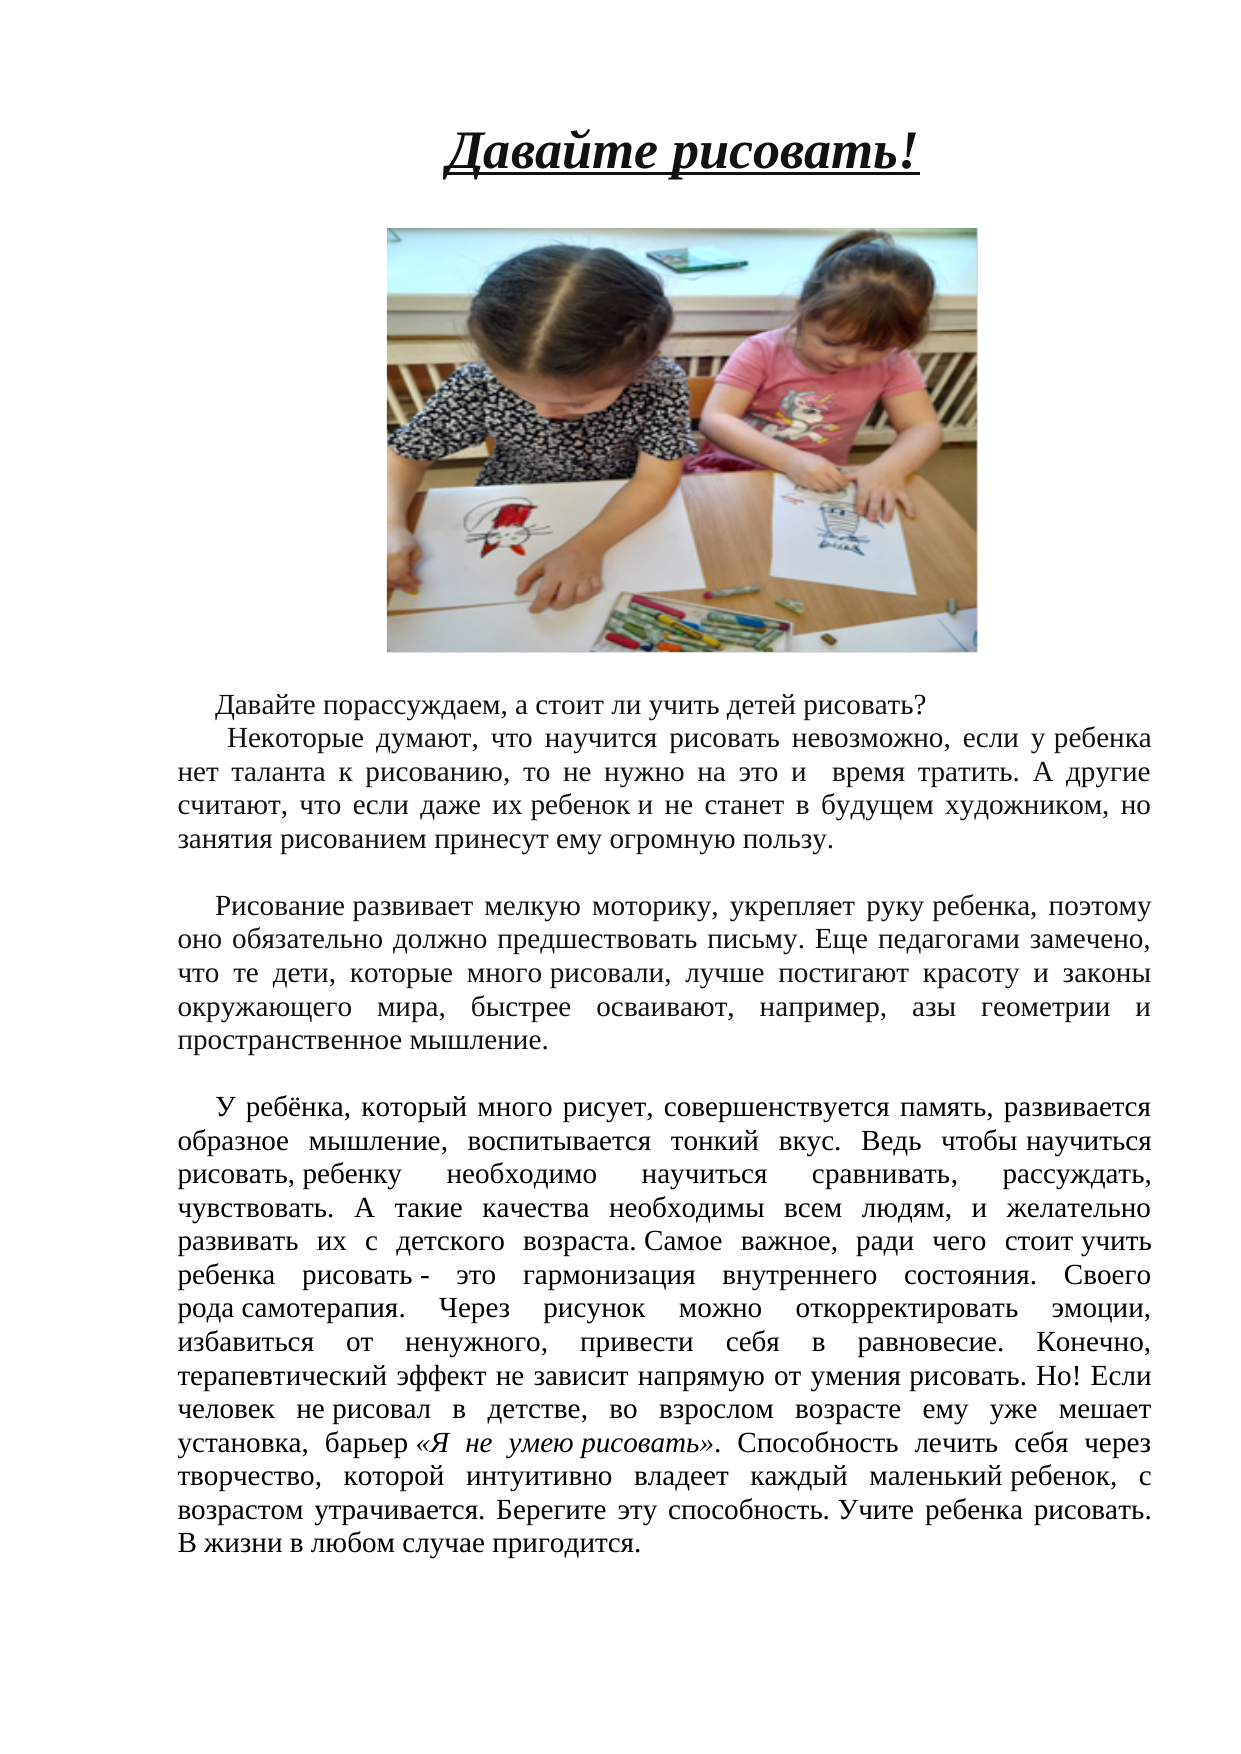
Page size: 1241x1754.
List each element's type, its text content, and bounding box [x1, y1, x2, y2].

text У ребёнка, который много рисует, совершенствуется память, развивается образное мышление, воспитывается тонкий вкус. Ведь чтобы научиться рисовать, ребенку необходимо научиться сравнивать, рассуждать, чувствовать. А такие качества необходимы всем людям, и желательно развивать их с детского возраста. Самое важное, ради чего стоит учить ребенка рисовать - это гармонизация внутреннего состояния. Своего рода самотерапия. Через рисунок можно откорректировать эмоции, избавиться от ненужного, привести себя в равновесие. Конечно, терапевтический эффект не зависит напрямую от умения рисовать. Но! Если человек не рисовал в детстве, во взрослом возрасте ему уже мешает установка, барьер «Я не умею рисовать». Способность лечить себя через творчество, которой интуитивно владеет каждый маленький ребенок, с возрастом утрачивается. Берегите эту способность. Учите ребенка рисовать. В жизни в любом случае пригодится. [177, 1089, 1152, 1559]
picture [386, 228, 980, 654]
text Некоторые думают, что научится рисовать невозможно, если у ребенка нет таланта к рисованию, то не нужно на это и время тратить. А другие считают, что если даже их ребенок и не станет в будущем художником, но занятия рисованием принесут ему огромную пользу. [177, 720, 1152, 854]
text Давайте порассуждаем, а стоит ли учить детей рисовать? [177, 687, 1152, 720]
text Давайте рисовать! [177, 118, 1152, 180]
text Рисование развивает мелкую моторику, укрепляет руку ребенка, поэтому оно обязательно должно предшествовать письму. Еще педагогами замечено, что те дети, которые много рисовали, лучше постигают красоту и законы окружающего мира, быстрее осваивают, например, азы геометрии и пространственное мышление. [177, 888, 1152, 1056]
